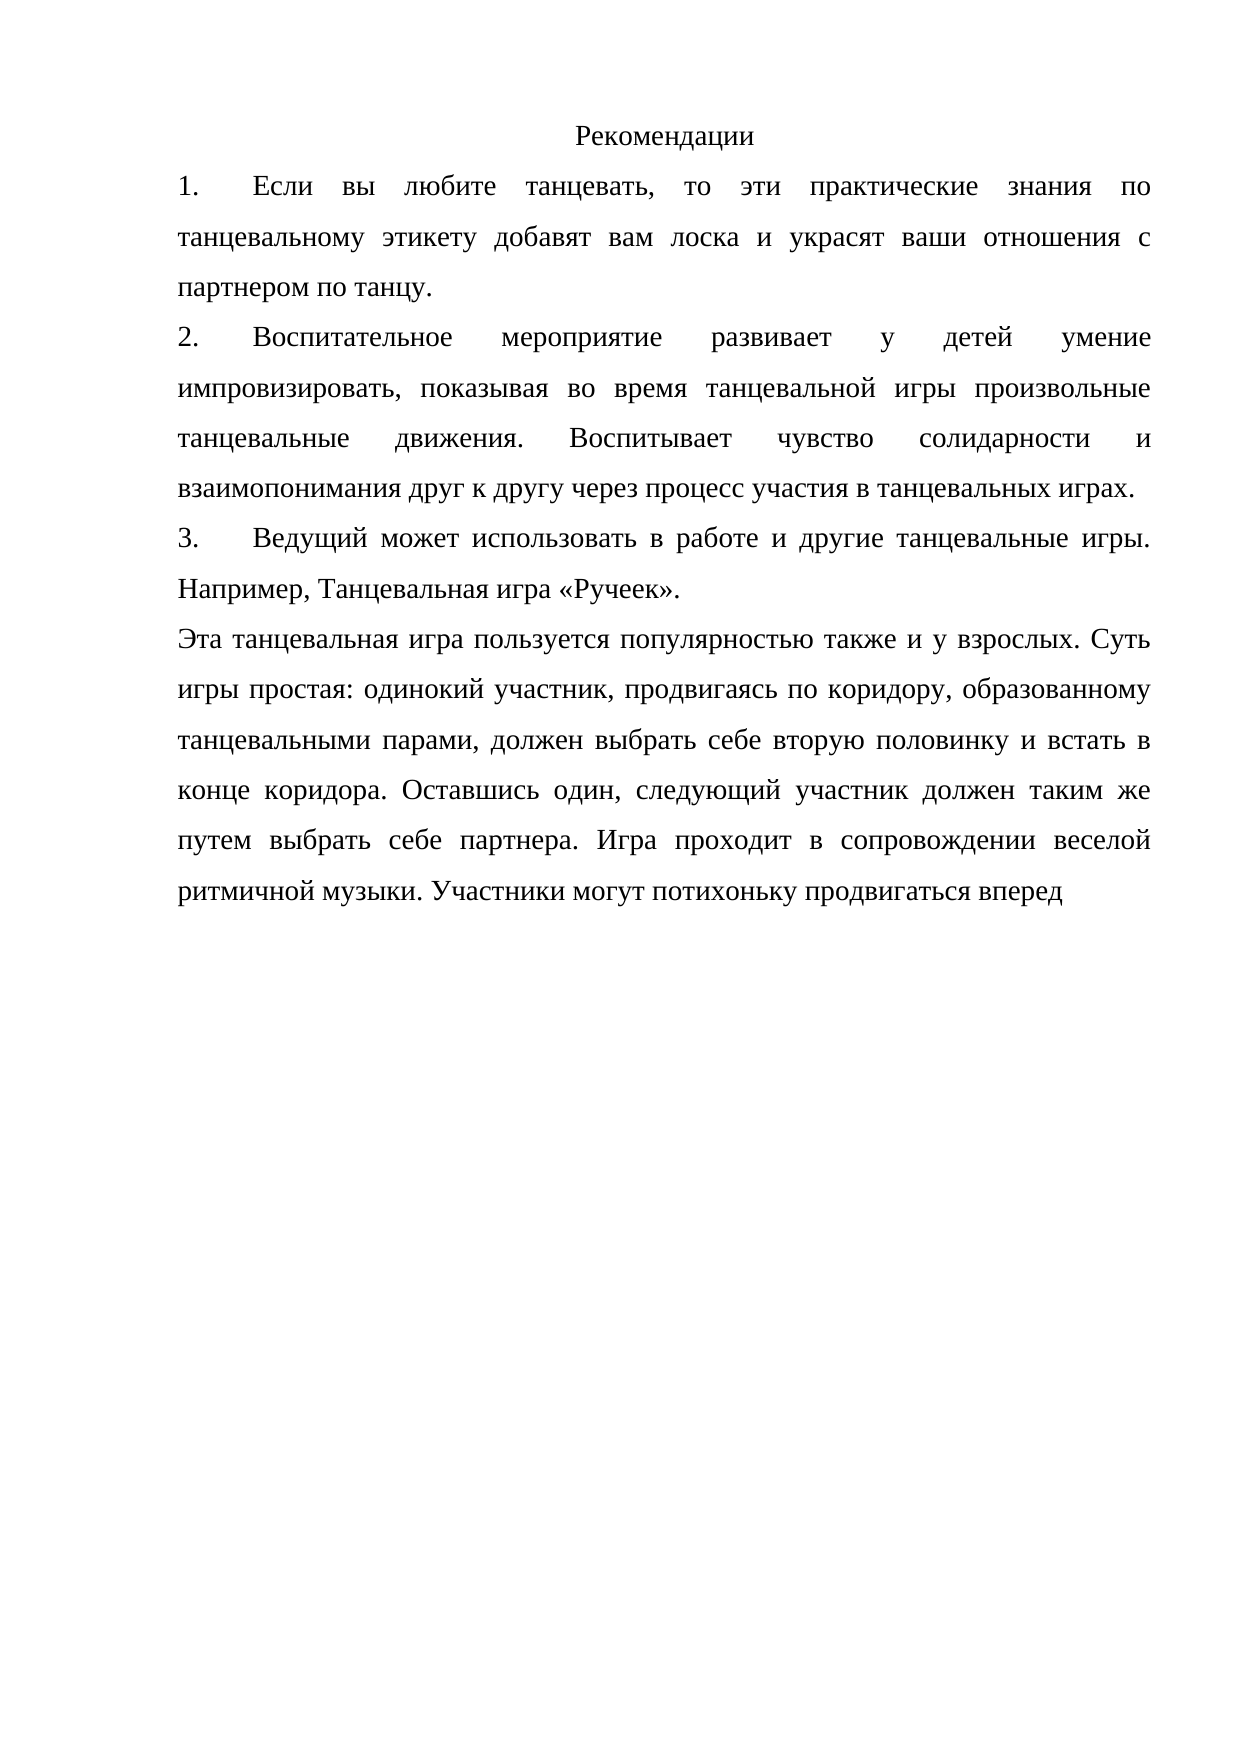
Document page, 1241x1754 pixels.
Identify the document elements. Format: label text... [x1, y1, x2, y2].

text Эта танцевальная игра пользуется популярностью также и у взрослых. Суть игры простая: одинокий участник, продвигаясь по коридору, образованному танцевальными парами, должен выбрать себе вторую половинку и встать в конце коридора. Оставшись один, следующий участник должен таким же путем выбрать себе партнера. Игра проходит в сопровождении веселой ритмичной музыки. Участники могут потихоньку продвигаться вперед [177, 621, 1152, 906]
list Ведущий может использовать в работе и другие танцевальные игры. Например, Танцевальная игра «Ручеек». [177, 521, 1152, 604]
text Рекомендации [177, 118, 1152, 152]
list Воспитательное мероприятие развивает у детей умение импровизировать, показывая во время танцевальной игры произвольные танцевальные движения. Воспитывает чувство солидарности и взаимопонимания друг к другу через процесс участия в танцевальных играх. [177, 319, 1152, 504]
list Если вы любите танцевать, то эти практические знания по танцевальному этикету добавят вам лоска и украсят ваши отношения с партнером по танцу. [177, 168, 1152, 303]
